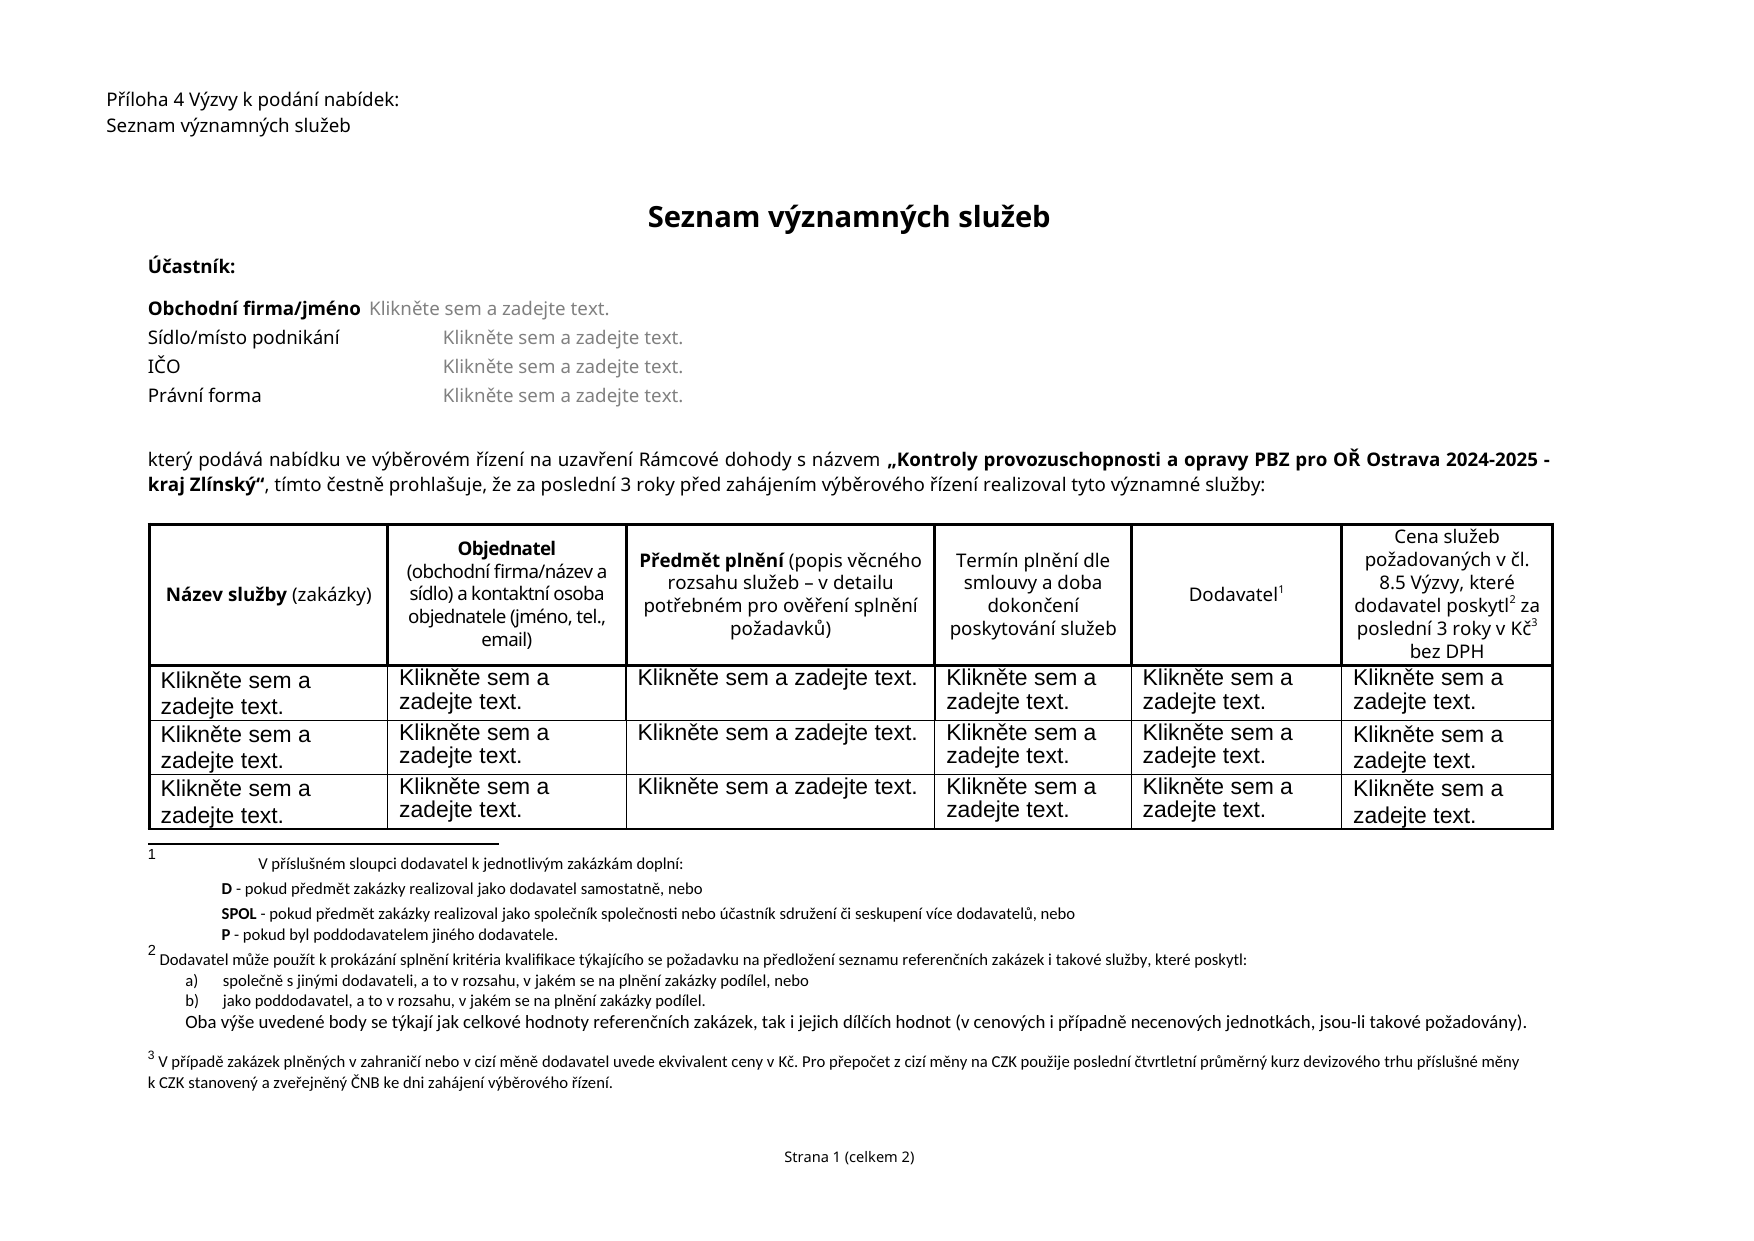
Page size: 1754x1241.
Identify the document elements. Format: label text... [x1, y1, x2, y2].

text který podává nabídku ve výběrovém řízení na uzavření Rámcové dohody s názvem „Kontroly provozuschopnosti a opravy PBZ pro OŘ Ostrava 2024-2025 - kraj Zlínský“, tímto čestně prohlašuje, že za poslední 3 roky před zahájením výběrového řízení realizoval tyto významné služby: [148, 446, 1551, 497]
text Sídlo/místo podnikání [148, 321, 1551, 350]
text Právní forma [148, 379, 1551, 408]
text Obchodní firma/jméno [148, 292, 1551, 321]
table_header Předmět plnění (popis věcného rozsahu služeb – v detailu potřebném pro ověření splnění požadavků) [628, 526, 933, 664]
title Seznam významných služeb [148, 196, 1551, 236]
table_header Dodavatel [1133, 526, 1340, 664]
table_header Název služby (zakázky) [151, 526, 386, 664]
text Účastník: [148, 249, 1551, 279]
text IČO [148, 350, 1551, 379]
table_header Termín plnění dle smlouvy a doba dokončení poskytování služeb [936, 526, 1130, 664]
table_header Objednatel (obchodní firma/název a sídlo) a kontaktní osoba objednatele (jméno, tel., email) [389, 526, 625, 664]
table_header Cena služeb požadovaných v čl. 8.5 Výzvy, které dodavatel poskytl za poslední 3 roky v Kč bez DPH [1343, 526, 1551, 664]
